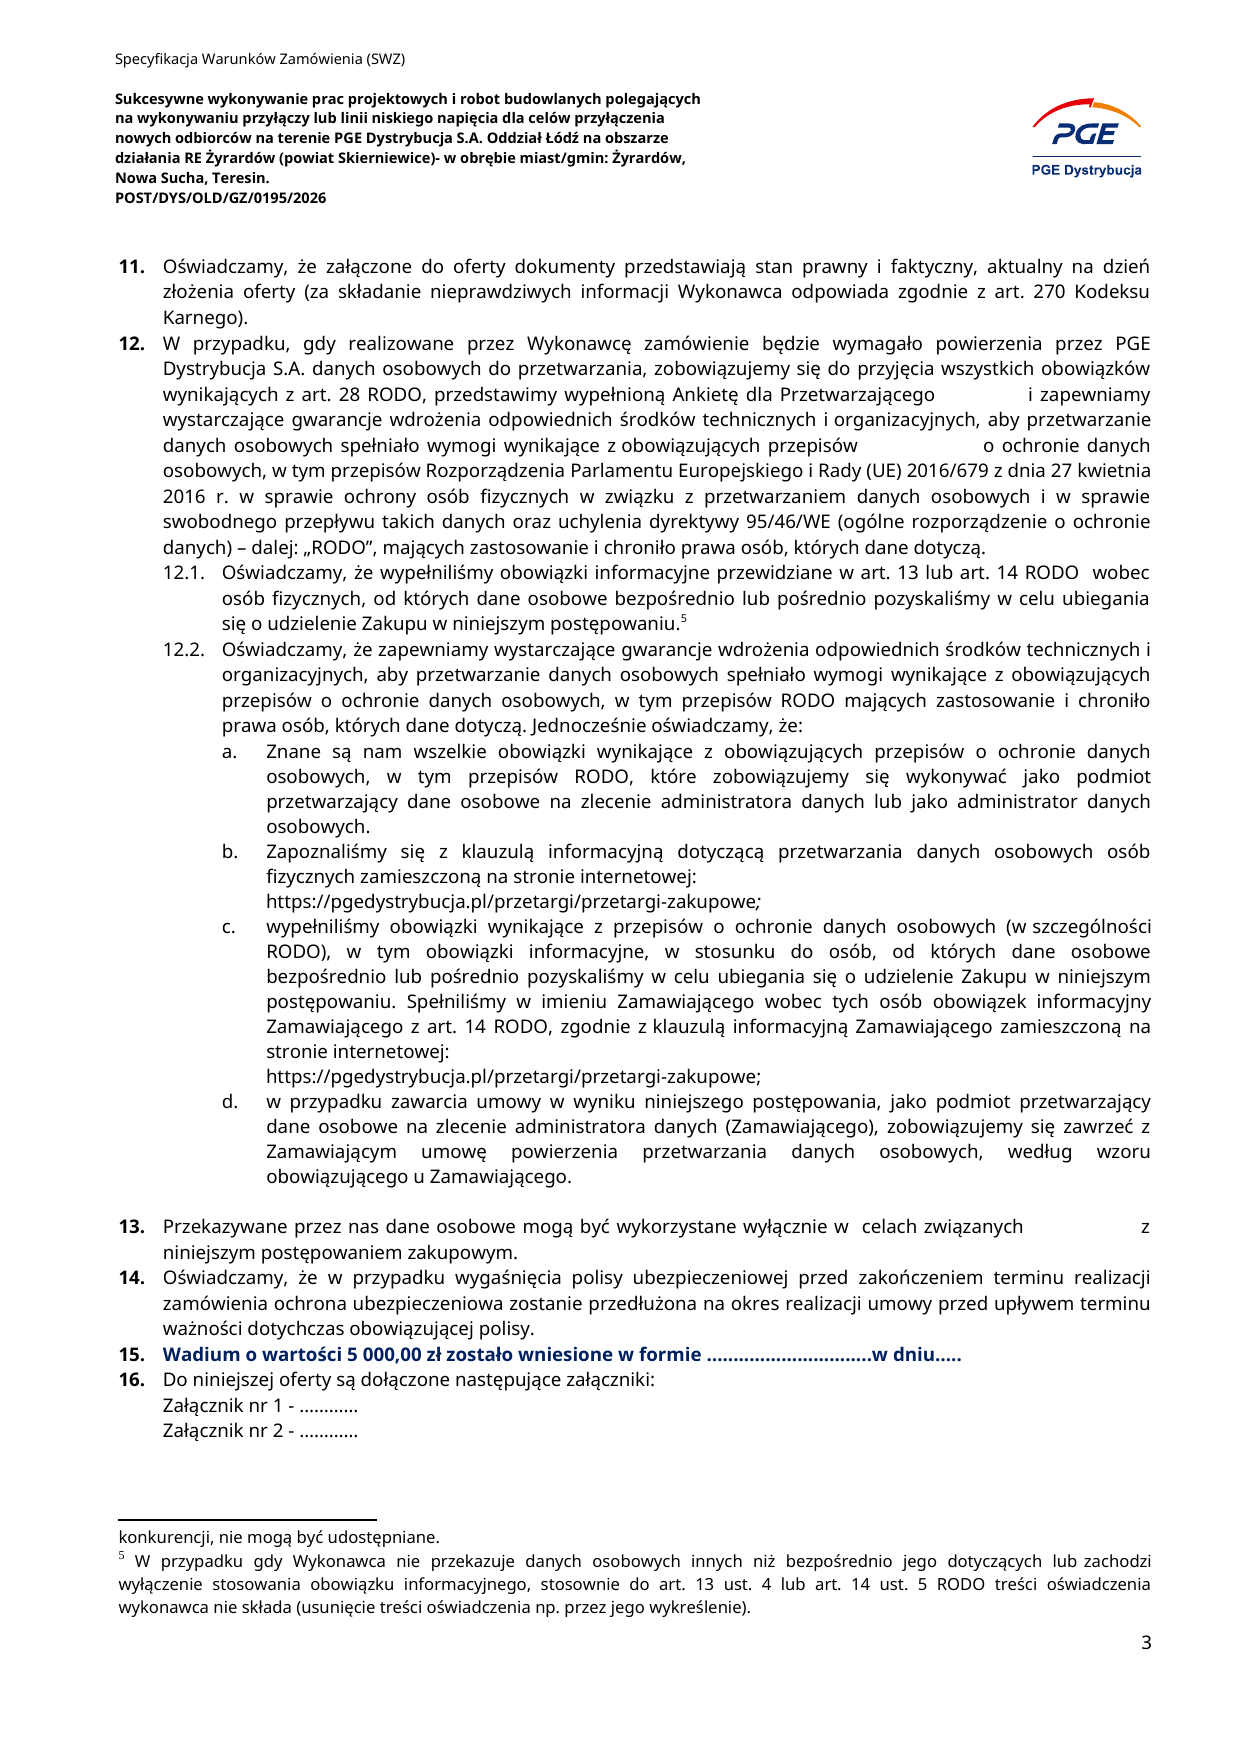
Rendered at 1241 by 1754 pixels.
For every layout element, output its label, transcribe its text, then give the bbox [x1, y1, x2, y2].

text Załącznik nr 2 - ………… [118, 1418, 1152, 1443]
list w przypadku zawarcia umowy w wyniku niniejszego postępowania, jako podmiot przetwarzający dane osobowe na zlecenie administratora danych (Zamawiającego), zobowiązujemy się zawrzeć z Zamawiającym umowę powierzenia przetwarzania danych osobowych, według wzoru obowiązującego u Zamawiającego. [222, 1088, 1152, 1188]
list https://pgedystrybucja.pl/przetargi/przetargi-zakupowe; [266, 888, 1152, 913]
list Przekazywane przez nas dane osobowe mogą być wykorzystane wyłącznie w celach związanych z niniejszym postępowaniem zakupowym. [118, 1214, 1152, 1265]
list https://pgedystrybucja.pl/przetargi/przetargi-zakupowe; [266, 1063, 1152, 1088]
list 12.2. Oświadczamy, że zapewniamy wystarczające gwarancje wdrożenia odpowiednich środków technicznych i organizacyjnych, aby przetwarzanie danych osobowych spełniało wymogi wynikające z obowiązujących przepisów o ochronie danych osobowych, w tym przepisów RODO mających zastosowanie i chroniło prawa osób, których dane dotyczą. Jednocześnie oświadczamy, że: [163, 636, 1152, 738]
list Oświadczamy, że załączone do oferty dokumenty przedstawiają stan prawny i faktyczny, aktualny na dzień złożenia oferty (za składanie nieprawdziwych informacji Wykonawca odpowiada zgodnie z art. 270 Kodeksu Karnego). [118, 253, 1152, 330]
list Oświadczamy, że w przypadku wygaśnięcia polisy ubezpieczeniowej przed zakończeniem terminu realizacji zamówienia ochrona ubezpieczeniowa zostanie przedłużona na okres realizacji umowy przed upływem terminu ważności dotychczas obowiązującej polisy. [118, 1265, 1152, 1341]
text Załącznik nr 1 - ………… [118, 1392, 1152, 1418]
list Wadium o wartości 5 000,00 zł zostało wniesione w formie …............................w dniu….. [118, 1341, 1152, 1367]
list Znane są nam wszelkie obowiązki wynikające z obowiązujących przepisów o ochronie danych osobowych, w tym przepisów RODO, które zobowiązujemy się wykonywać jako podmiot przetwarzający dane osobowe na zlecenie administratora danych lub jako administrator danych osobowych. [222, 738, 1152, 838]
list Do niniejszej oferty są dołączone następujące załączniki: [118, 1367, 1152, 1392]
list Zapoznaliśmy się z klauzulą informacyjną dotyczącą przetwarzania danych osobowych osób fizycznych zamieszczoną na stronie internetowej: [222, 838, 1152, 888]
list W przypadku, gdy realizowane przez Wykonawcę zamówienie będzie wymagało powierzenia przez PGE Dystrybucja S.A. danych osobowych do przetwarzania, zobowiązujemy się do przyjęcia wszystkich obowiązków wynikających z art. 28 RODO, przedstawimy wypełnioną Ankietę dla Przetwarzającego i zapewniamy wystarczające gwarancje wdrożenia odpowiednich środków technicznych i organizacyjnych, aby przetwarzanie danych osobowych spełniało wymogi wynikające z obowiązujących przepisów o ochronie danych osobowych, w tym przepisów Rozporządzenia Parlamentu Europejskiego i Rady (UE) 2016/679 z dnia 27 kwietnia 2016 r. w sprawie ochrony osób fizycznych w związku z przetwarzaniem danych osobowych i w sprawie swobodnego przepływu takich danych oraz uchylenia dyrektywy 95/46/WE (ogólne rozporządzenie o ochronie danych) – dalej: „RODO”, mających zastosowanie i chroniło prawa osób, których dane dotyczą. [118, 330, 1152, 559]
list wypełniliśmy obowiązki wynikające z przepisów o ochronie danych osobowych (w szczególności RODO), w tym obowiązki informacyjne, w stosunku do osób, od których dane osobowe bezpośrednio lub pośrednio pozyskaliśmy w celu ubiegania się o udzielenie Zakupu w niniejszym postępowaniu. Spełniliśmy w imieniu Zamawiającego wobec tych osób obowiązek informacyjny Zamawiającego z art. 14 RODO, zgodnie z klauzulą informacyjną Zamawiającego zamieszczoną na stronie internetowej: [222, 913, 1152, 1063]
list 12.1. Oświadczamy, że wypełniliśmy obowiązki informacyjne przewidziane w art. 13 lub art. 14 RODO wobec osób fizycznych, od których dane osobowe bezpośrednio lub pośrednio pozyskaliśmy w celu ubiegania się o udzielenie Zakupu w niniejszym postępowaniu. [163, 559, 1152, 636]
